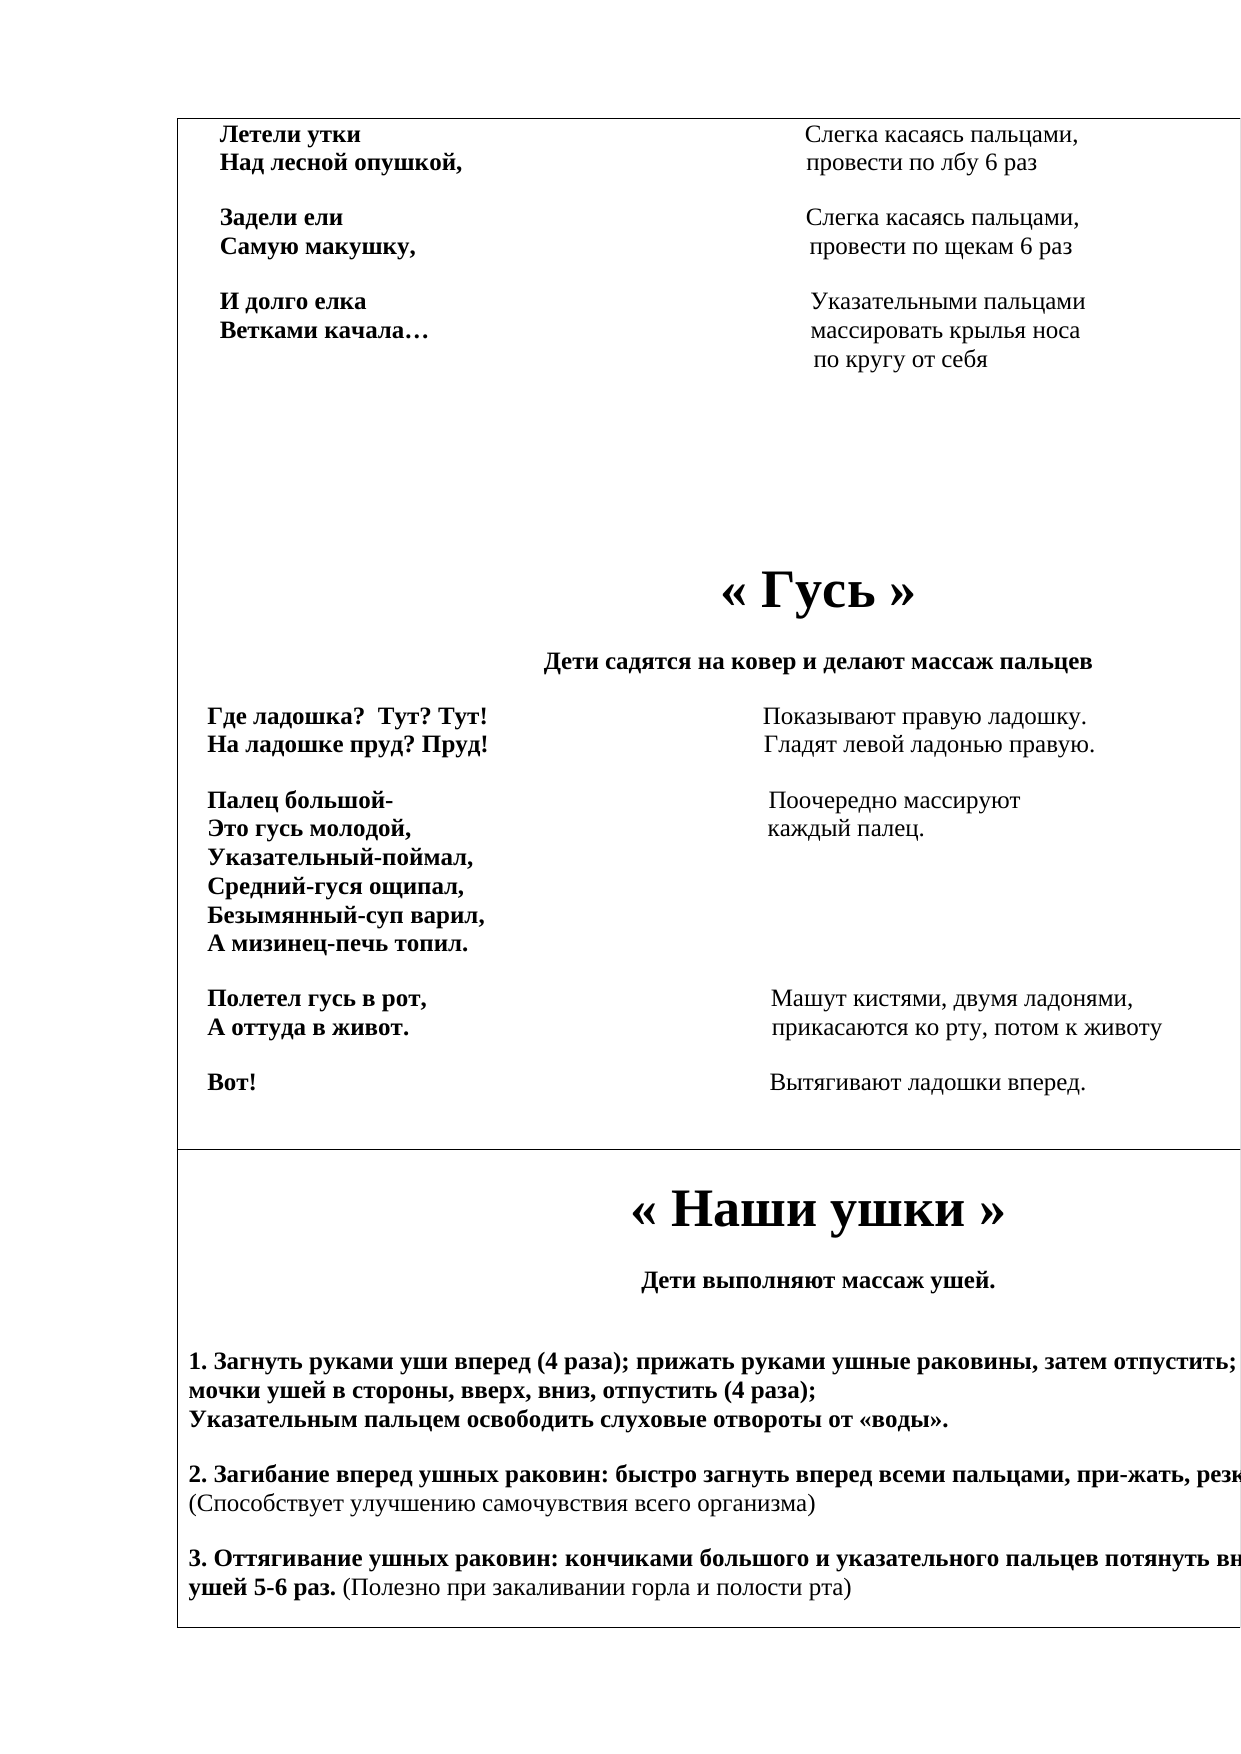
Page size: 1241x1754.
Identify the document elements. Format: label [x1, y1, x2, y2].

table_header [178, 119, 1240, 1149]
table_header [178, 1150, 1240, 1627]
